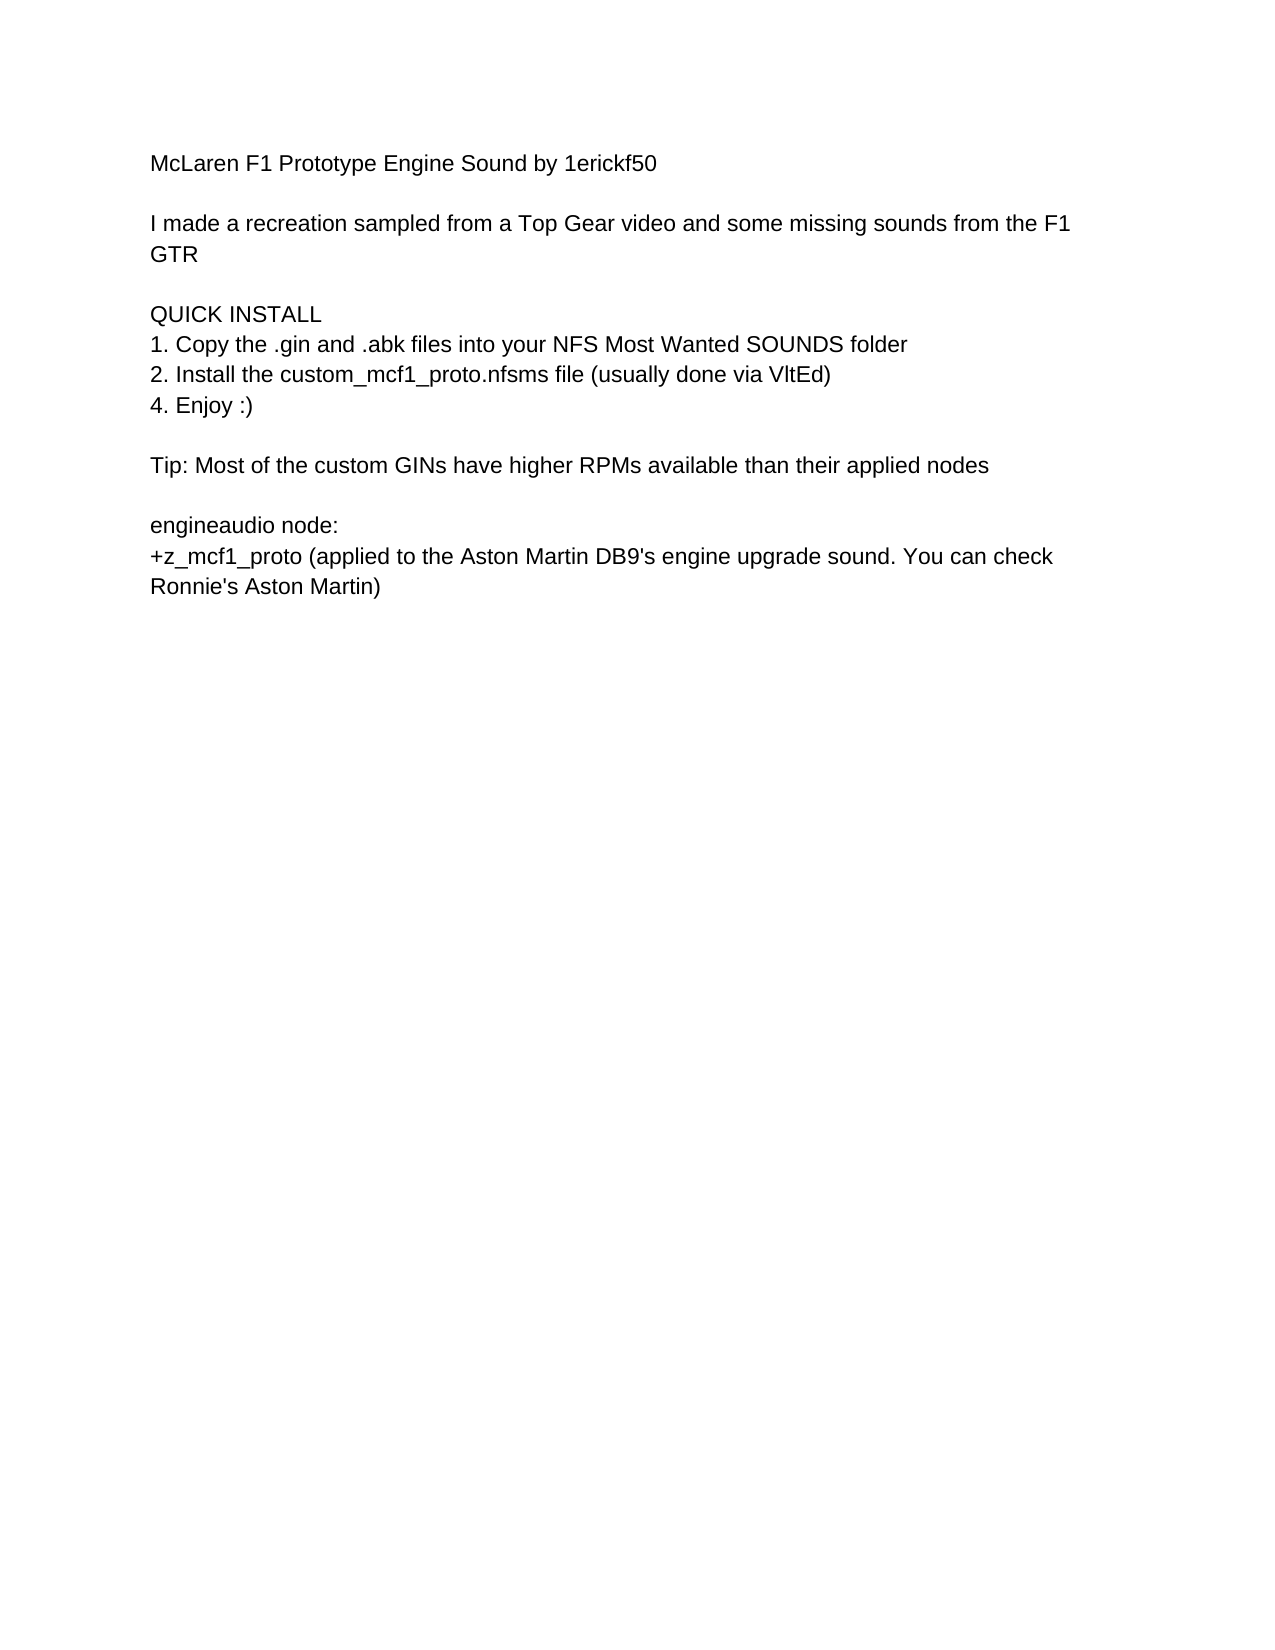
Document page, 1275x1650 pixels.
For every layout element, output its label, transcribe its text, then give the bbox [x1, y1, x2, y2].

text I made a recreation sampled from a Top Gear video and some missing sounds from the F1 GTR [150, 210, 1125, 267]
text 1. Copy the .gin and .abk files into your NFS Most Wanted SOUNDS folder [150, 331, 1125, 358]
text 2. Install the custom_mcf1_proto.nfsms file (usually done via VltEd) [150, 361, 1125, 388]
text +z_mcf1_proto (applied to the Aston Martin DB9's engine upgrade sound. You can check Ronnie's Aston Martin) [150, 543, 1125, 599]
text engineaudio node: [150, 512, 1125, 539]
text 4. Enjoy :) [150, 392, 1125, 418]
text Tip: Most of the custom GINs have higher RPMs available than their applied nodes [150, 452, 1125, 478]
text McLaren F1 Prototype Engine Sound by 1erickf50 [150, 150, 1125, 176]
text QUICK INSTALL [150, 301, 1125, 327]
